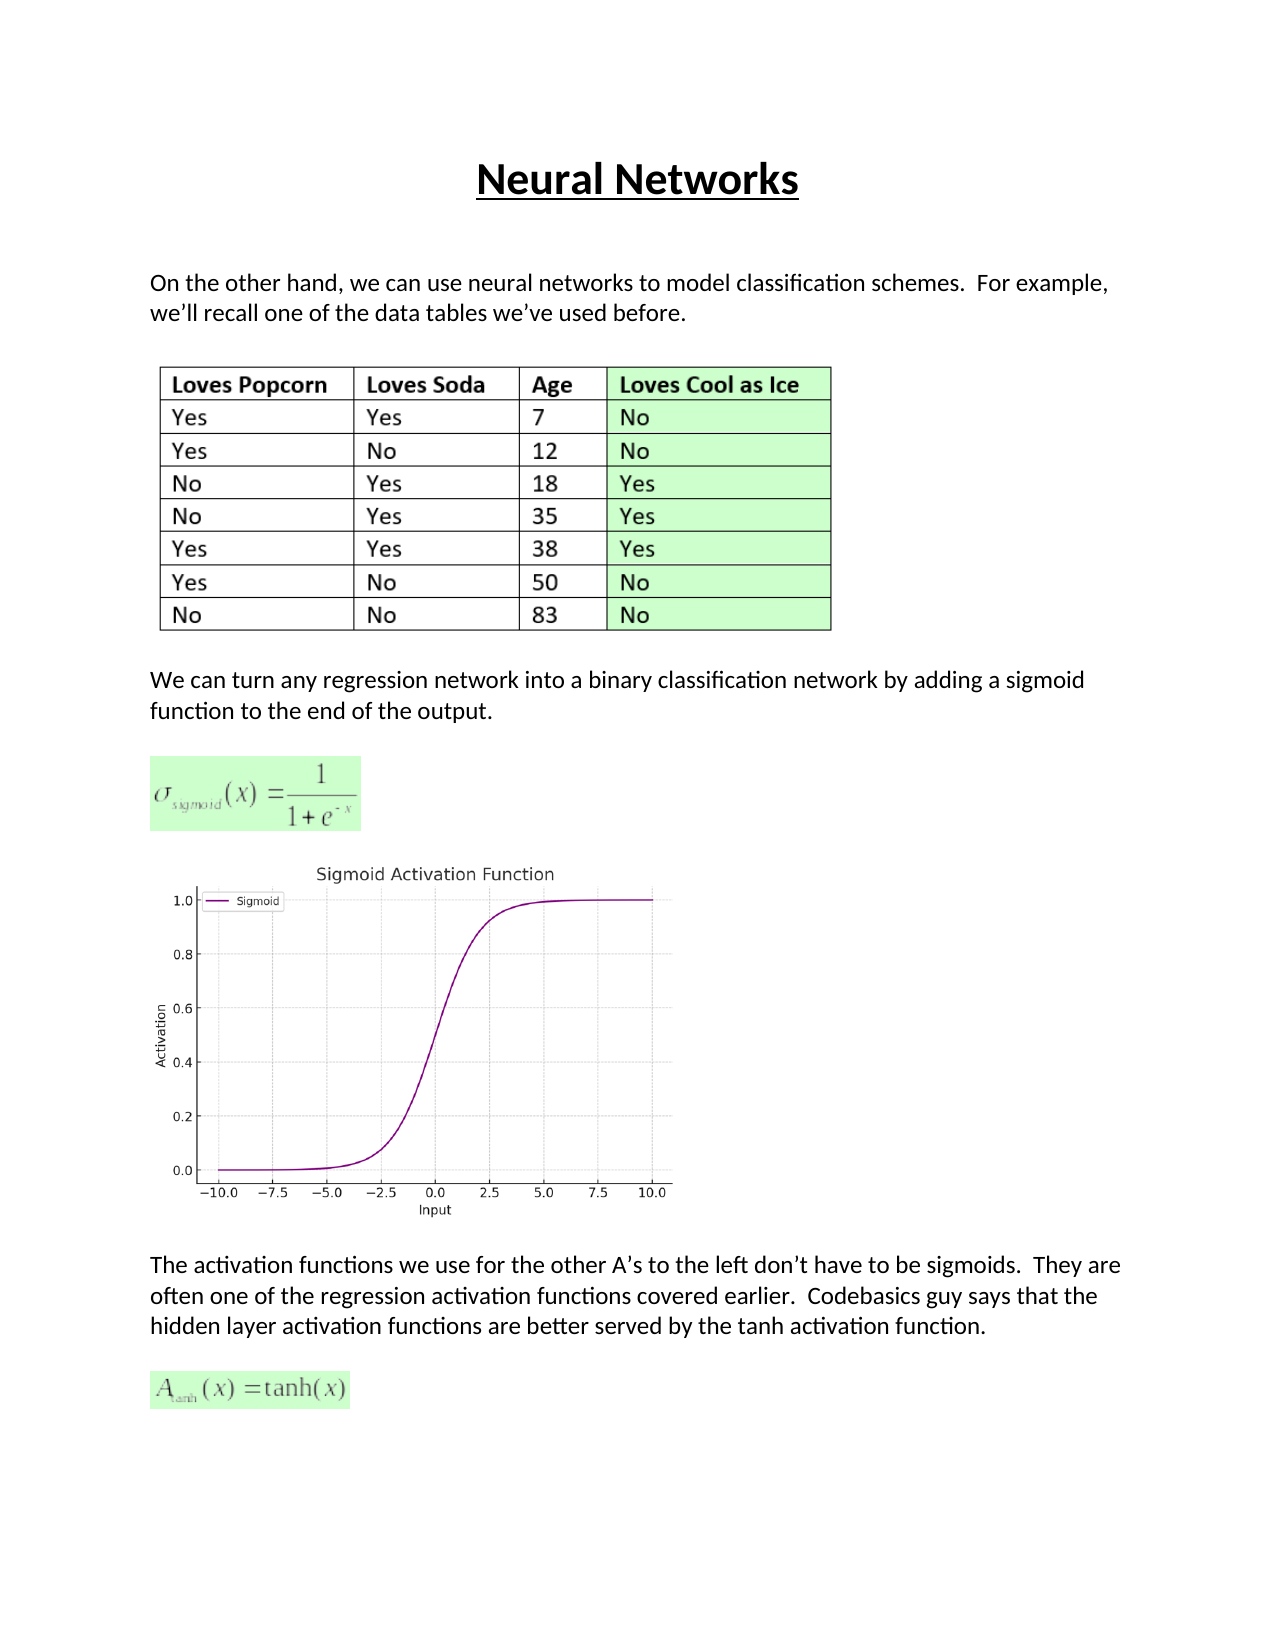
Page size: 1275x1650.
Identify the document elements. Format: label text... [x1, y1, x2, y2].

text The activation functions we use for the other A’s to the left don’t have to be sigmoids. They are often one of the regression activation functions covered earlier. Codebasics guy says that the hidden layer activation functions are better served by the tanh activation function. [150, 1249, 1125, 1341]
picture [150, 861, 673, 1219]
text On the other hand, we can use neural networks to model classification schemes. For example, we’ll recall one of the data tables we’ve used before. [150, 267, 1125, 328]
text Neural Networks [150, 150, 1125, 206]
picture [150, 358, 838, 635]
text We can turn any regression network into a binary classification network by adding a sigmoid function to the end of the output. [150, 665, 1125, 726]
